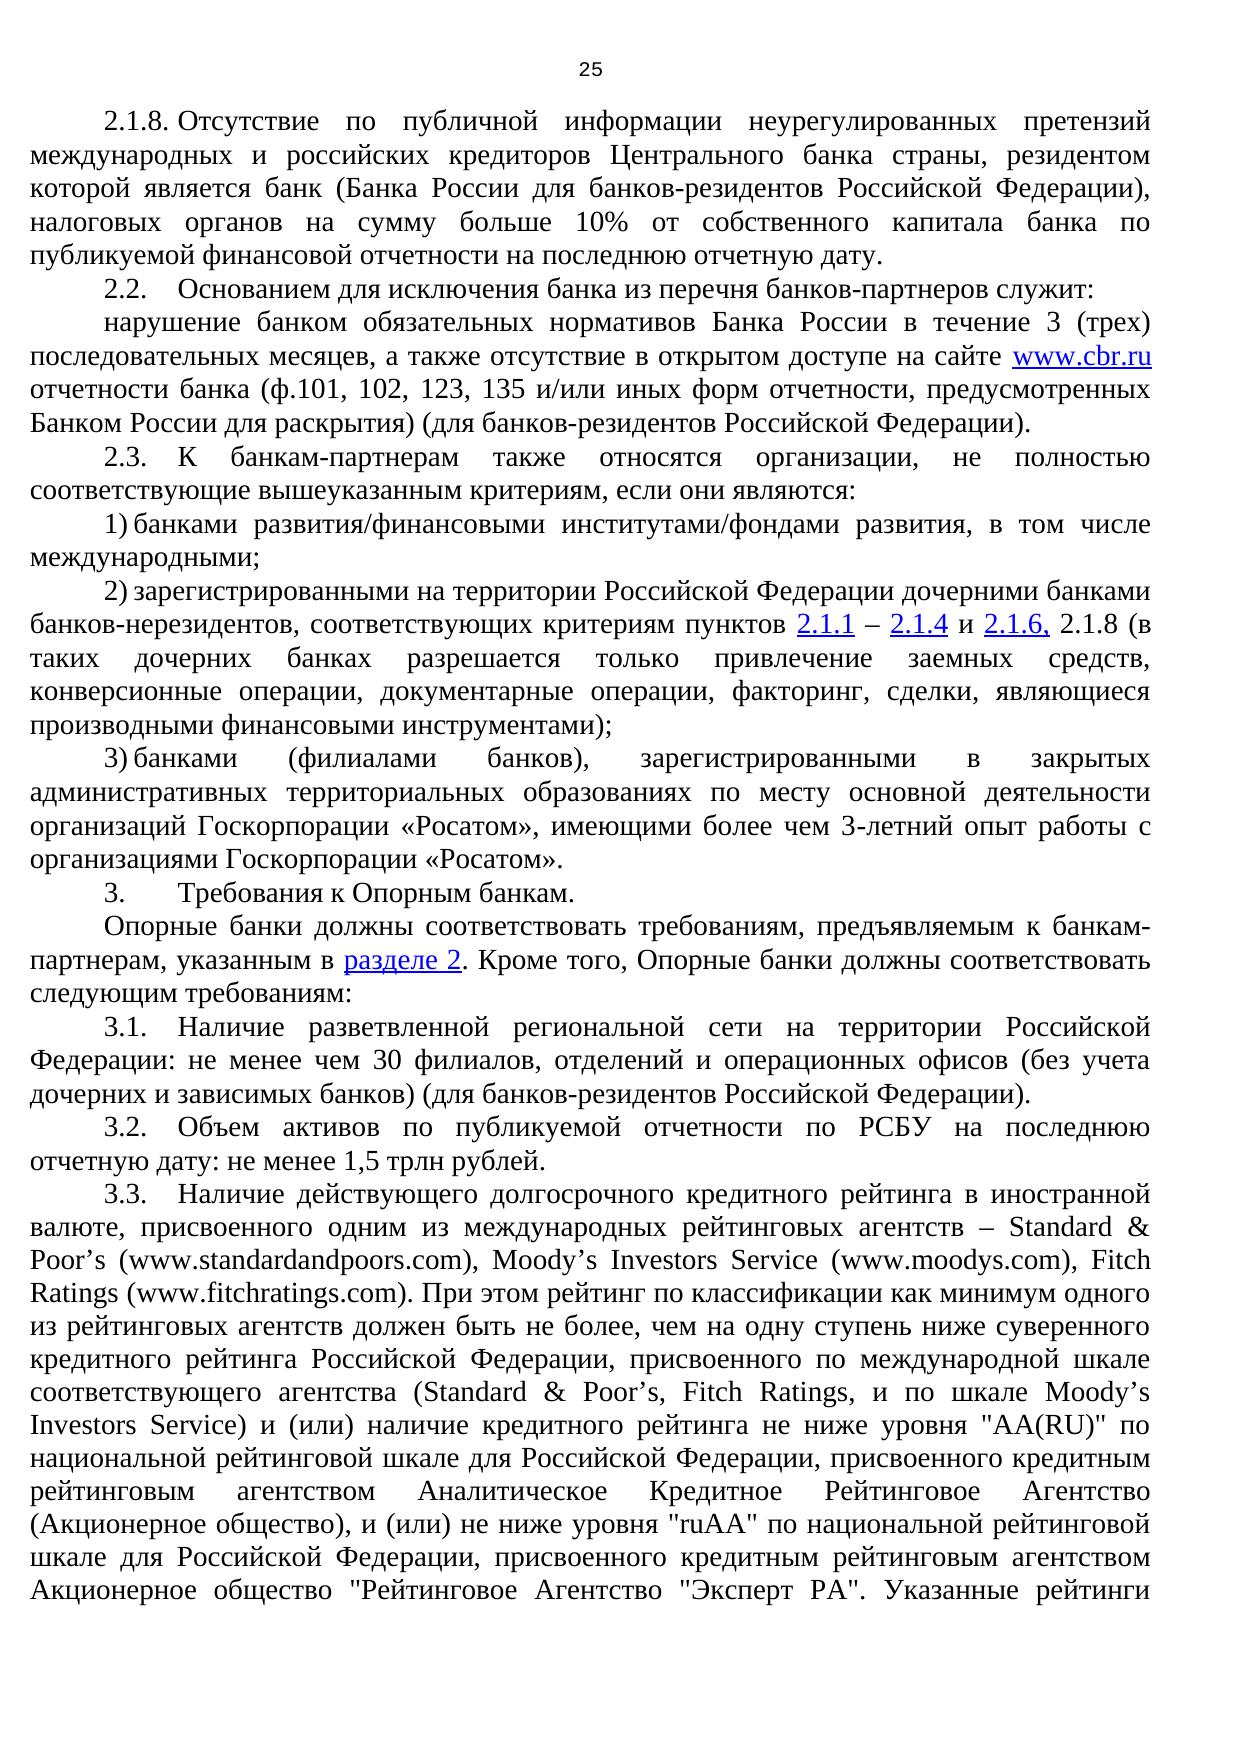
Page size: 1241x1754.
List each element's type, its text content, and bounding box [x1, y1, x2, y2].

text Опорные банки должны соответствовать требованиям, предъявляемым к банкам-партнерам, указанным в разделе 2. Кроме того, Опорные банки должны соответствовать следующим требованиям: [29, 908, 1152, 1009]
text нарушение банком обязательных нормативов Банка России в течение 3 (трех) последовательных месяцев, а также отсутствие в открытом доступе на сайте www.cbr.ru отчетности банка (ф.101, 102, 123, 135 и/или иных форм отчетности, предусмотренных Банком России для раскрытия) (для банков-резидентов Российской Федерации). [29, 304, 1152, 439]
list банками развития/финансовыми институтами/фондами развития, в том числе международными; [29, 506, 1152, 573]
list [29, 1177, 1152, 1606]
list Отсутствие по публичной информации неурегулированных претензий международных и российских кредиторов Центрального банка страны, резидентом которой является банк (Банка России для банков-резидентов Российской Федерации), налоговых органов на сумму больше 10% от собственного капитала банка по публикуемой финансовой отчетности на последнюю отчетную дату. [29, 103, 1152, 271]
list Объем активов по публикуемой отчетности по РСБУ на последнюю отчетную дату: не менее 1,5 трлн рублей. [29, 1109, 1152, 1177]
list К банкам-партнерам также относятся организации, не полностью соответствующие вышеуказанным критериям, если они являются: [29, 439, 1152, 506]
list банками (филиалами банков), зарегистрированными в закрытых административных территориальных образованиях по месту основной деятельности организаций Госкорпорации «Росатом», имеющими более чем 3-летний опыт работы с организациями Госкорпорации «Росатом». [29, 741, 1152, 875]
list Наличие разветвленной региональной сети на территории Российской Федерации: не менее чем 30 филиалов, отделений и операционных офисов (без учета дочерних и зависимых банков) (для банков-резидентов Российской Федерации). [29, 1009, 1152, 1109]
list Основанием для исключения банка из перечня банков-партнеров служит: [29, 271, 1152, 304]
list зарегистрированными на территории Российской Федерации дочерними банками банков-нерезидентов, соответствующих критериям пунктов 2.1.1 – 2.1.4 и 2.1.6, 2.1.8 (в таких дочерних банках разрешается только привлечение заемных средств, конверсионные операции, документарные операции, факторинг, сделки, являющиеся производными финансовыми инструментами); [29, 573, 1152, 741]
list Требования к Опорным банкам. [29, 875, 1152, 908]
